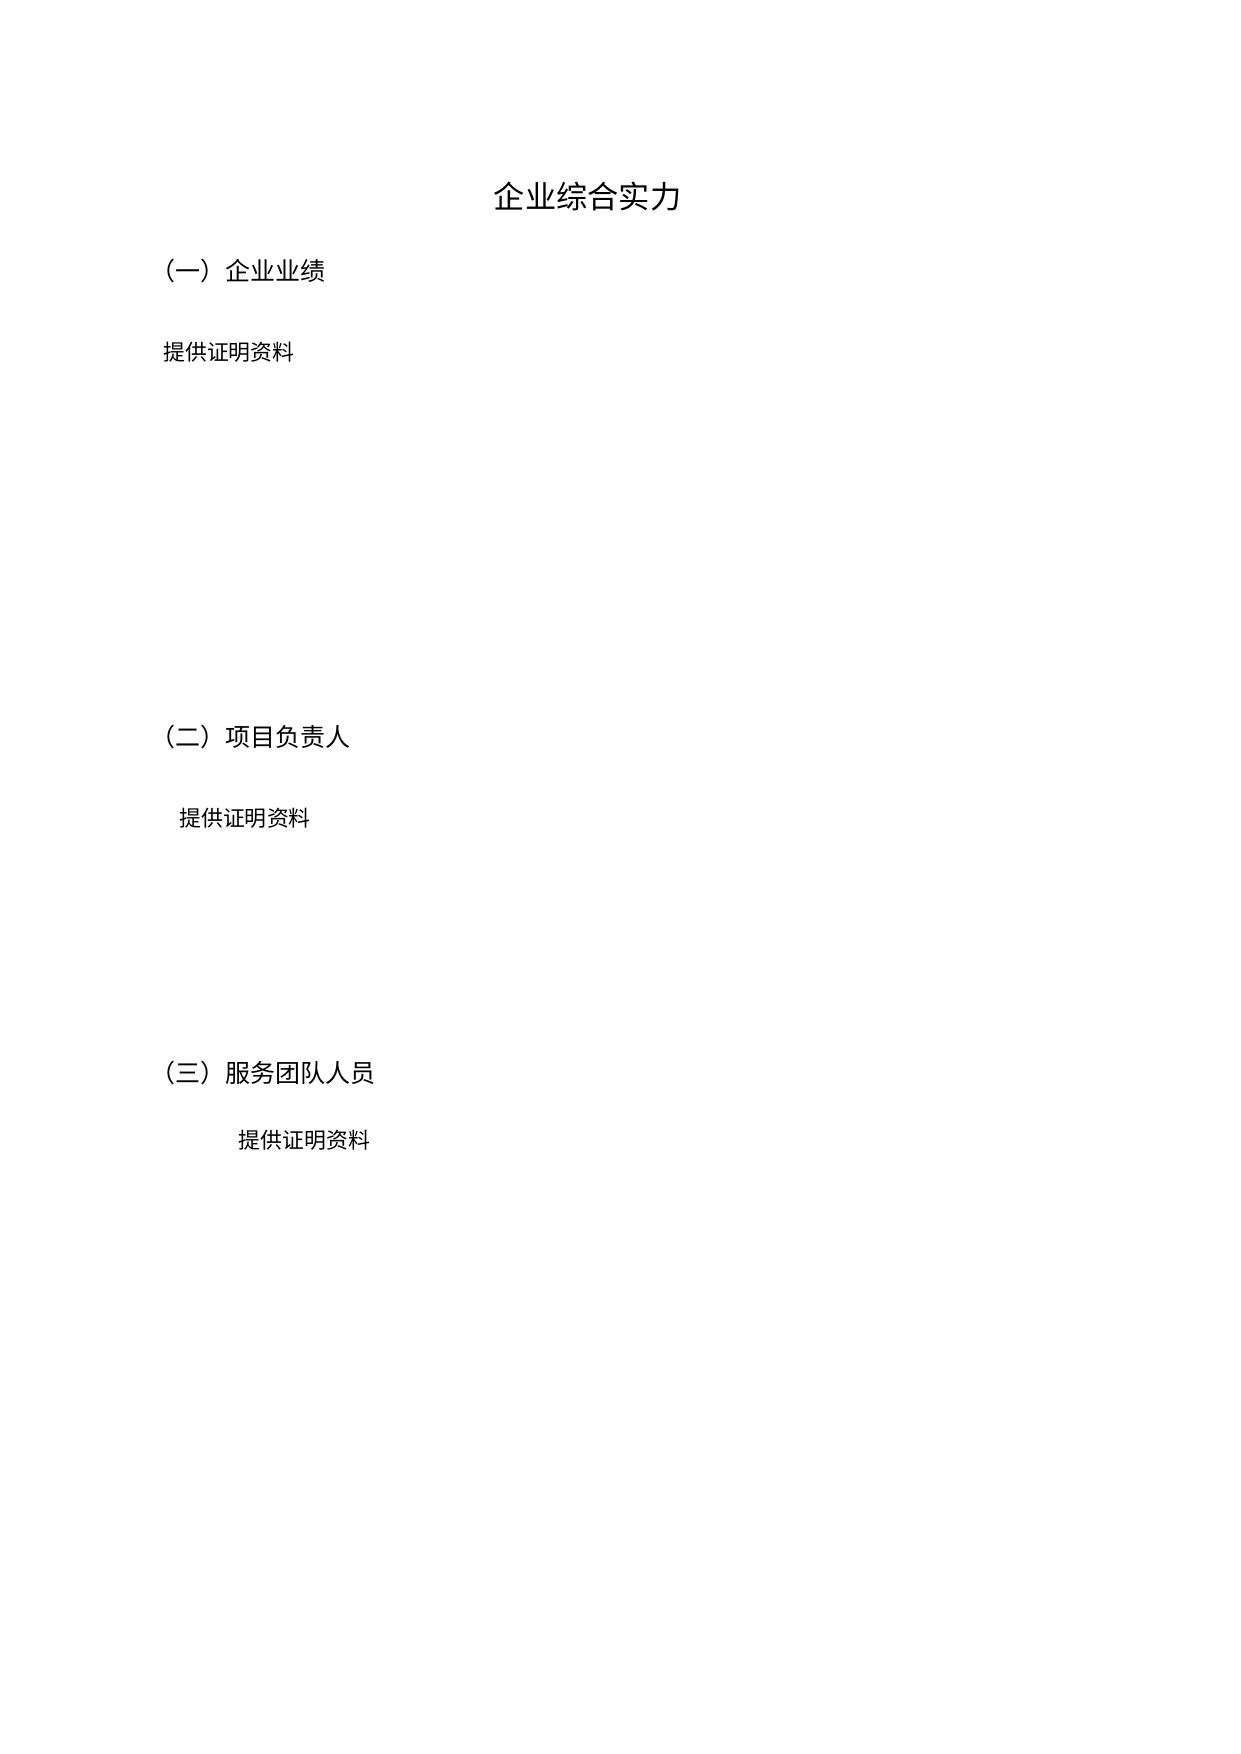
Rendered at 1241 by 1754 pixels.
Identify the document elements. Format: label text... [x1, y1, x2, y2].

subtitle 项目负责人 [150, 703, 1090, 768]
list 服务团队人员 [150, 1039, 1090, 1104]
list 提供证明资料 [150, 800, 1090, 833]
list 提供证明资料 [150, 1123, 1090, 1155]
text 企业综合实力 [150, 162, 1090, 227]
text 提供证明资料 [150, 335, 1090, 367]
subtitle （一）企业业绩 [150, 237, 1090, 302]
